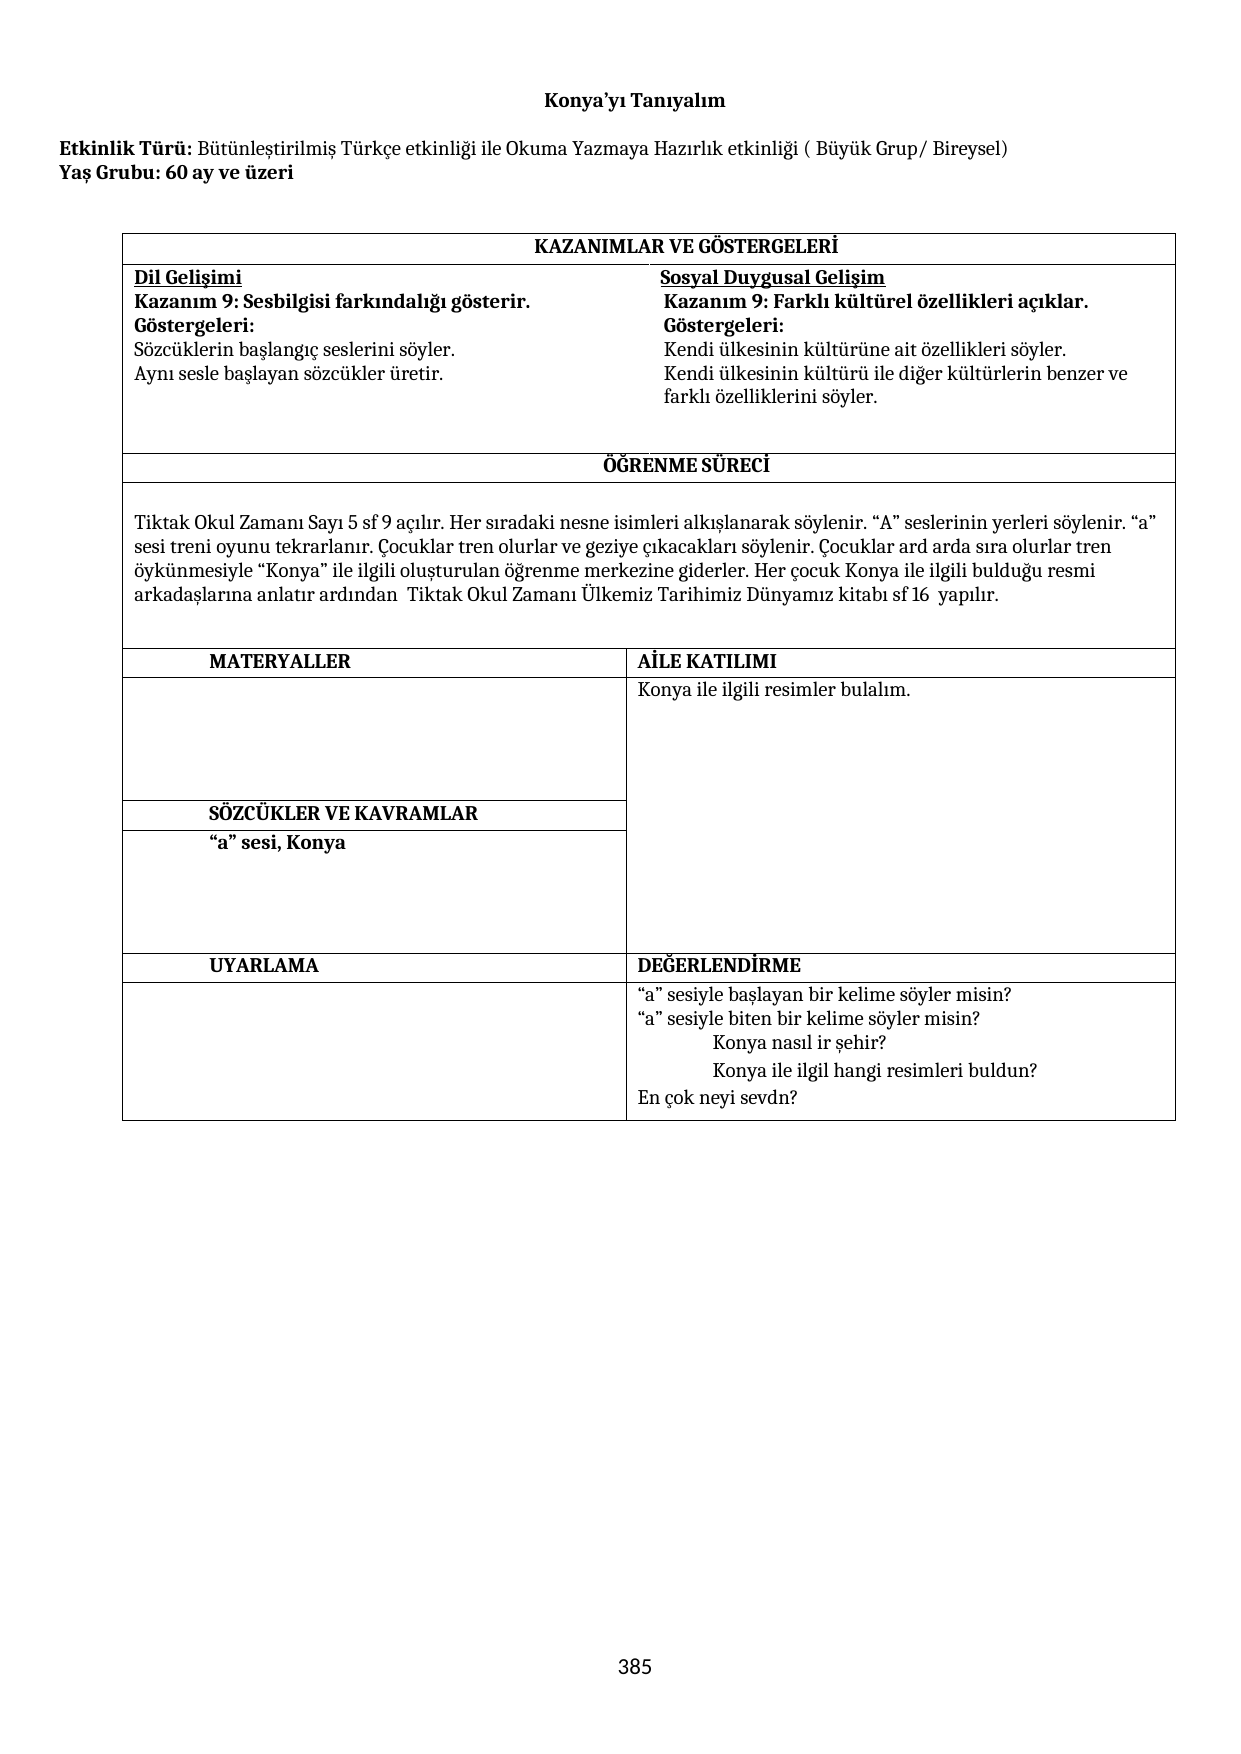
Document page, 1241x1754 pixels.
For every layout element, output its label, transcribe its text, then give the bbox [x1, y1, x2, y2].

table_cell Sosyal Duygusal Gelişim Kazanım 9: Farklı kültürel özellikleri açıklar. Göstergeleri: Kendi ülkesinin kültürüne ait özellikleri söyler. Kendi ülkesinin kültürü ile diğer kültürlerin benzer ve farklı özelliklerini söyler. [650, 265, 1175, 453]
table_cell SÖZCÜKLER VE KAVRAMLAR [123, 801, 626, 830]
text Yaş Grubu: 60 ay ve üzeri [59, 161, 1211, 185]
table_cell “a” sesiyle başlayan bir kelime söyler misin? “a” sesiyle biten bir kelime söyler misin? Konya nasıl ir şehir? Konya ile ilgil hangi resimleri buldun? En çok neyi sevdn? [627, 983, 1175, 1120]
table_cell DEĞERLENDİRME [627, 954, 1175, 982]
text Konya’yı Tanıyalım [59, 89, 1211, 113]
table_cell “a” sesi, Konya [123, 831, 626, 953]
table_cell Konya ile ilgili resimler bulalım. [627, 678, 1175, 953]
table_header KAZANIMLAR VE GÖSTERGELERİ [123, 234, 1175, 264]
table_cell Tiktak Okul Zamanı Sayı 5 sf 9 açılır. Her sıradaki nesne isimleri alkışlanarak söylenir. “A” seslerinin yerleri söylenir. “a” sesi treni oyunu tekrarlanır. Çocuklar tren olurlar ve geziye çıkacakları söylenir. Çocuklar ard arda sıra olurlar tren öykünmesiyle “Konya” ile ilgili oluşturulan öğrenme merkezine giderler. Her çocuk Konya ile ilgili bulduğu resmi arkadaşlarına anlatır ardından Tiktak Okul Zamanı Ülkemiz Tarihimiz Dünyamız kitabı sf 16 yapılır. [123, 483, 1175, 648]
table_cell ÖĞRENME SÜRECİ [123, 454, 1175, 482]
table_cell AİLE KATILIMI [627, 649, 1175, 677]
table_cell [123, 983, 626, 1120]
table_cell MATERYALLER [123, 649, 626, 677]
table_cell UYARLAMA [123, 954, 626, 982]
text Etkinlik Türü: Bütünleştirilmiş Türkçe etkinliği ile Okuma Yazmaya Hazırlık etkinliği ( Büyük Grup/ Bireysel) [59, 137, 1211, 161]
table_cell Dil Gelişimi Kazanım 9: Sesbilgisi farkındalığı gösterir. Göstergeleri: Sözcüklerin başlangıç seslerini söyler. Aynı sesle başlayan sözcükler üretir. [123, 265, 649, 453]
table_cell [123, 678, 626, 800]
